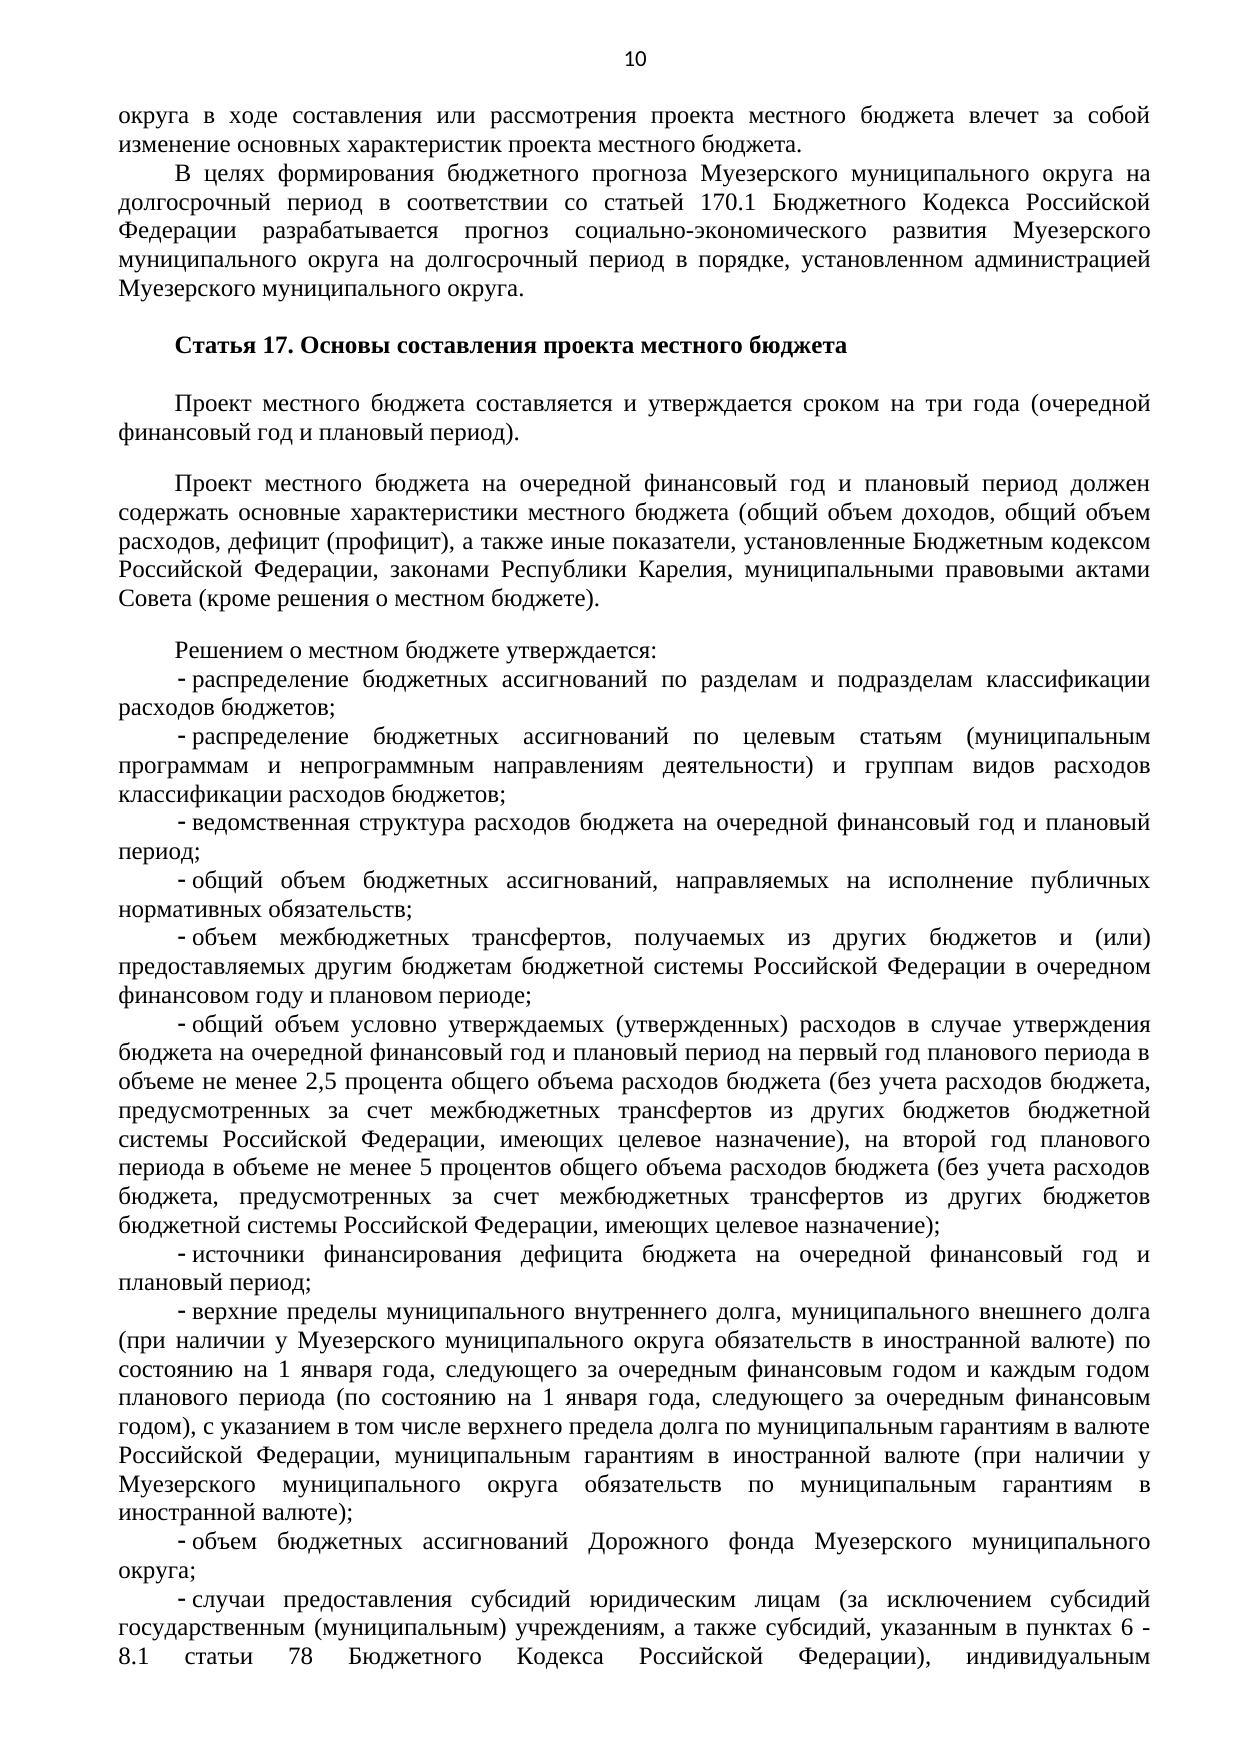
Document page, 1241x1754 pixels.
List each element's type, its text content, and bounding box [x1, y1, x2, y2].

list источники финансирования дефицита бюджета на очередной финансовый год и плановый период; [118, 1239, 1152, 1296]
title Статья 17. Основы составления проекта местного бюджета [118, 330, 1152, 359]
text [118, 100, 1152, 158]
list объем бюджетных ассигнований Дорожного фонда Муезерского муниципального округа; [118, 1526, 1152, 1584]
list общий объем бюджетных ассигнований, направляемых на исполнение публичных нормативных обязательств; [118, 865, 1152, 922]
text Проект местного бюджета составляется и утверждается сроком на три года (очередной финансовый год и плановый период). [118, 388, 1152, 445]
list ведомственная структура расходов бюджета на очередной финансовый год и плановый период; [118, 807, 1152, 865]
text Проект местного бюджета на очередной финансовый год и плановый период должен содержать основные характеристики местного бюджета (общий объем доходов, общий объем расходов, дефицит (профицит), а также иные показатели, установленные Бюджетным кодексом Российской Федерации, законами Республики Карелия, муниципальными правовыми актами Совета (кроме решения о местном бюджете). [118, 468, 1152, 612]
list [118, 1584, 1152, 1670]
text В целях формирования бюджетного прогноза Муезерского муниципального округа на долгосрочный период в соответствии со статьей 170.1 Бюджетного Кодекса Российской Федерации разрабатывается прогноз социально-экономического развития Муезерского муниципального округа на долгосрочный период в порядке, установленном администрацией Муезерского муниципального округа. [118, 158, 1152, 302]
list общий объем условно утверждаемых (утвержденных) расходов в случае утверждения бюджета на очередной финансовый год и плановый период на первый год планового периода в объеме не менее 2,5 процента общего объема расходов бюджета (без учета расходов бюджета, предусмотренных за счет межбюджетных трансфертов из других бюджетов бюджетной системы Российской Федерации, имеющих целевое назначение), на второй год планового периода в объеме не менее 5 процентов общего объема расходов бюджета (без учета расходов бюджета, предусмотренных за счет межбюджетных трансфертов из других бюджетов бюджетной системы Российской Федерации, имеющих целевое назначение); [118, 1009, 1152, 1239]
list верхние пределы муниципального внутреннего долга, муниципального внешнего долга (при наличии у Муезерского муниципального округа обязательств в иностранной валюте) по состоянию на 1 января года, следующего за очередным финансовым годом и каждым годом планового периода (по состоянию на 1 января года, следующего за очередным финансовым годом), с указанием в том числе верхнего предела долга по муниципальным гарантиям в валюте Российской Федерации, муниципальным гарантиям в иностранной валюте (при наличии у Муезерского муниципального округа обязательств по муниципальным гарантиям в иностранной валюте); [118, 1296, 1152, 1526]
list распределение бюджетных ассигнований по целевым статьям (муниципальным программам и непрограммным направлениям деятельности) и группам видов расходов классификации расходов бюджетов; [118, 721, 1152, 807]
list объем межбюджетных трансфертов, получаемых из других бюджетов и (или) предоставляемых другим бюджетам бюджетной системы Российской Федерации в очередном финансовом году и плановом периоде; [118, 922, 1152, 1009]
text Решением о местном бюджете утверждается: [118, 635, 1152, 664]
list распределение бюджетных ассигнований по разделам и подразделам классификации расходов бюджетов; [118, 664, 1152, 721]
